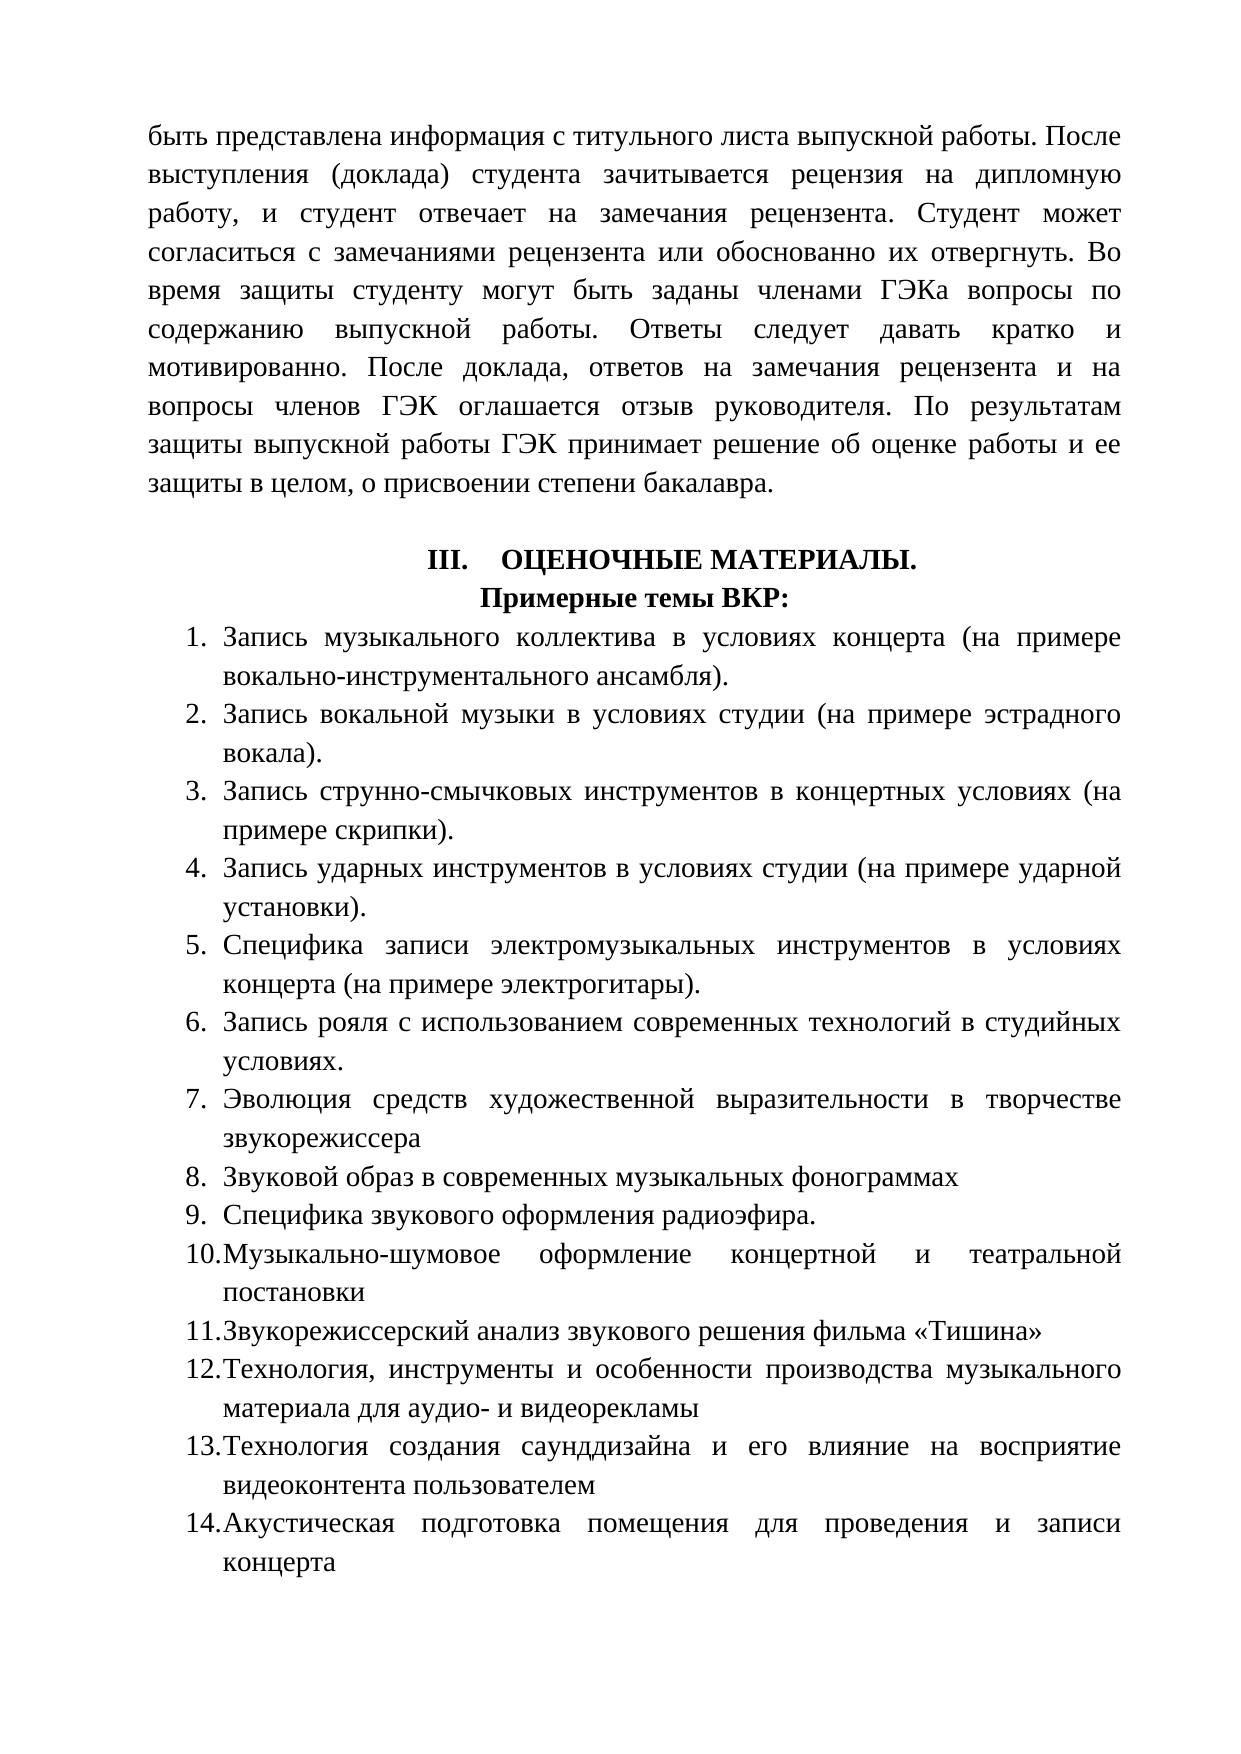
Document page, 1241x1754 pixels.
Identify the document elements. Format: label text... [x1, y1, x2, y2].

list Технология создания саунддизайна и его влияние на восприятие видеоконтента пользователем [185, 1428, 1122, 1501]
list Запись музыкального коллектива в условиях концерта (на примере вокально-инструментального ансамбля). [185, 619, 1122, 691]
list Запись ударных инструментов в условиях студии (на примере ударной установки). [185, 850, 1122, 922]
list ОЦЕНОЧНЫЕ МАТЕРИАЛЫ. [148, 542, 1122, 576]
list Эволюция средств художественной выразительности в творчестве звукорежиссера [185, 1082, 1122, 1154]
list Специфика записи электромузыкальных инструментов в условиях концерта (на примере электрогитары). [185, 927, 1122, 999]
list Запись струнно-смычковых инструментов в концертных условиях (на примере скрипки). [185, 773, 1122, 845]
list Музыкально-шумовое оформление концертной и театральной постановки [185, 1236, 1122, 1308]
list Звуковой образ в современных музыкальных фонограммах [185, 1159, 1122, 1192]
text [148, 118, 1122, 498]
list Запись рояля с использованием современных технологий в студийных условиях. [185, 1004, 1122, 1077]
list Запись вокальной музыки в условиях студии (на примере эстрадного вокала). [185, 696, 1122, 768]
text Примерные темы ВКР: [148, 581, 1122, 614]
list Технология, инструменты и особенности производства музыкального материала для аудио- и видеорекламы [185, 1351, 1122, 1423]
list Звукорежиссерский анализ звукового решения фильма «Тишина» [185, 1313, 1122, 1346]
list Акустическая подготовка помещения для проведения и записи концерта [185, 1506, 1122, 1578]
list Специфика звукового оформления радиоэфира. [185, 1197, 1122, 1231]
